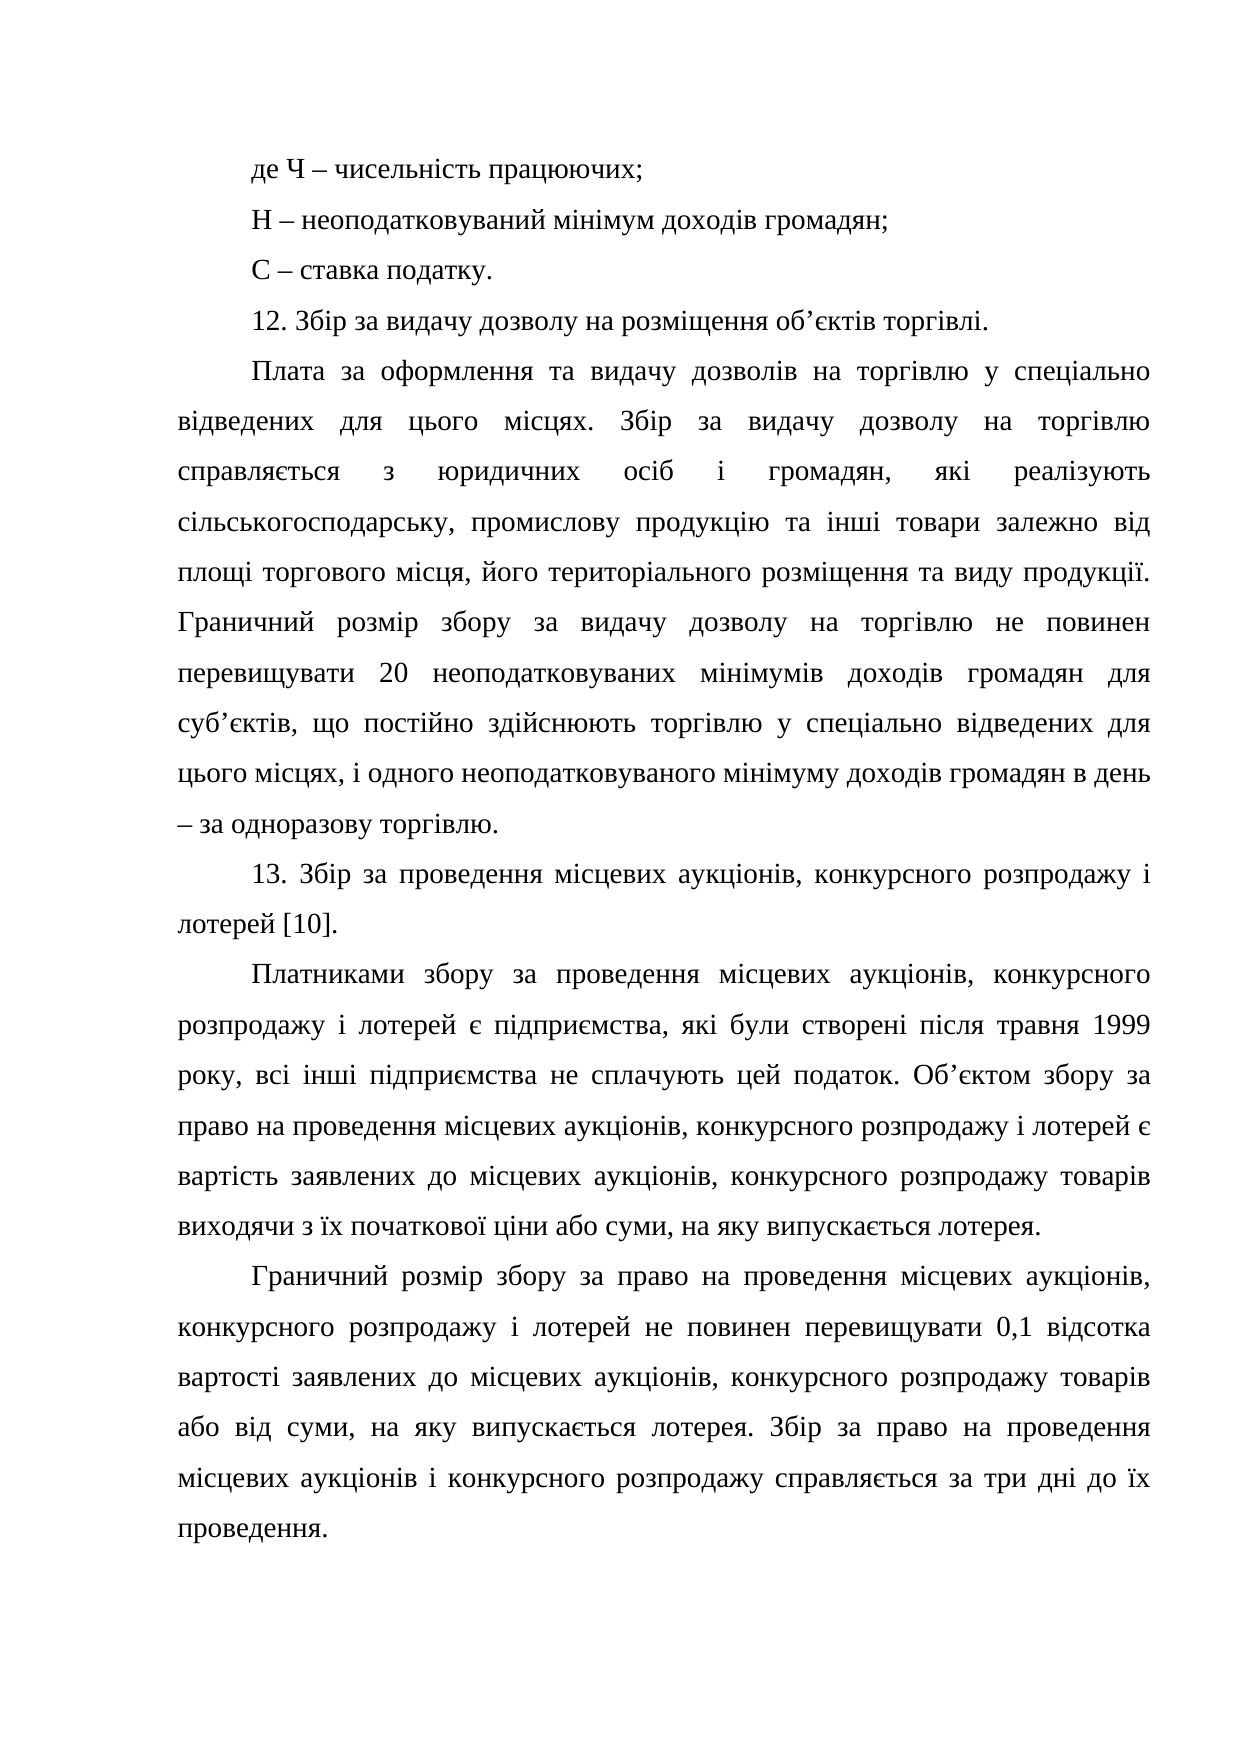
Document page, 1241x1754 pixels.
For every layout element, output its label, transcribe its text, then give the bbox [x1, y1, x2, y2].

text Платниками збору за проведення місцевих аукціонів, конкурсного розпродажу і лотерей є підприємства, які були створені після травня 1999 року, всі інші підприємства не сплачують цей податок. Об’єктом збору за право на проведення місцевих аукціонів, конкурсного розпродажу і лотерей є вартість заявлених до місцевих аукціонів, конкурсного розпродажу товарів виходячи з їх початкової ціни або суми, на яку випускається лотерея. [177, 957, 1152, 1242]
text С – ставка податку. [177, 252, 1152, 286]
text 13. Збір за проведення місцевих аукціонів, конкурсного розпродажу і лотерей [10]. [177, 856, 1152, 940]
text 12. Збір за видачу дозволу на розміщення об’єктів торгівлі. [177, 303, 1152, 336]
text де Ч – чисельність працюючих; [177, 152, 1152, 185]
text Граничний розмір збору за право на проведення місцевих аукціонів, конкурсного розпродажу і лотерей не повинен перевищувати 0,1 відсотка вартості заявлених до місцевих аукціонів, конкурсного розпродажу товарів або від суми, на яку випускається лотерея. Збір за право на проведення місцевих аукціонів і конкурсного розпродажу справляється за три дні до їх проведення. [177, 1258, 1152, 1544]
text Плата за оформлення та видачу дозволів на торгівлю у спеціально відведених для цього місцях. Збір за видачу дозволу на торгівлю справляється з юридичних осіб і громадян, які реалізують сільськогосподарську, промислову продукцію та інші товари залежно від площі торгового місця, його територіального розміщення та виду продукції. Граничний розмір збору за видачу дозволу на торгівлю не повинен перевищувати 20 неоподатковуваних мінімумів доходів громадян для суб’єктів, що постійно здійснюють торгівлю у спеціально відведених для цього місцях, і одного неоподатковуваного мінімуму доходів громадян в день – за одноразову торгівлю. [177, 353, 1152, 839]
text Н – неоподатковуваний мінімум доходів громадян; [177, 202, 1152, 236]
